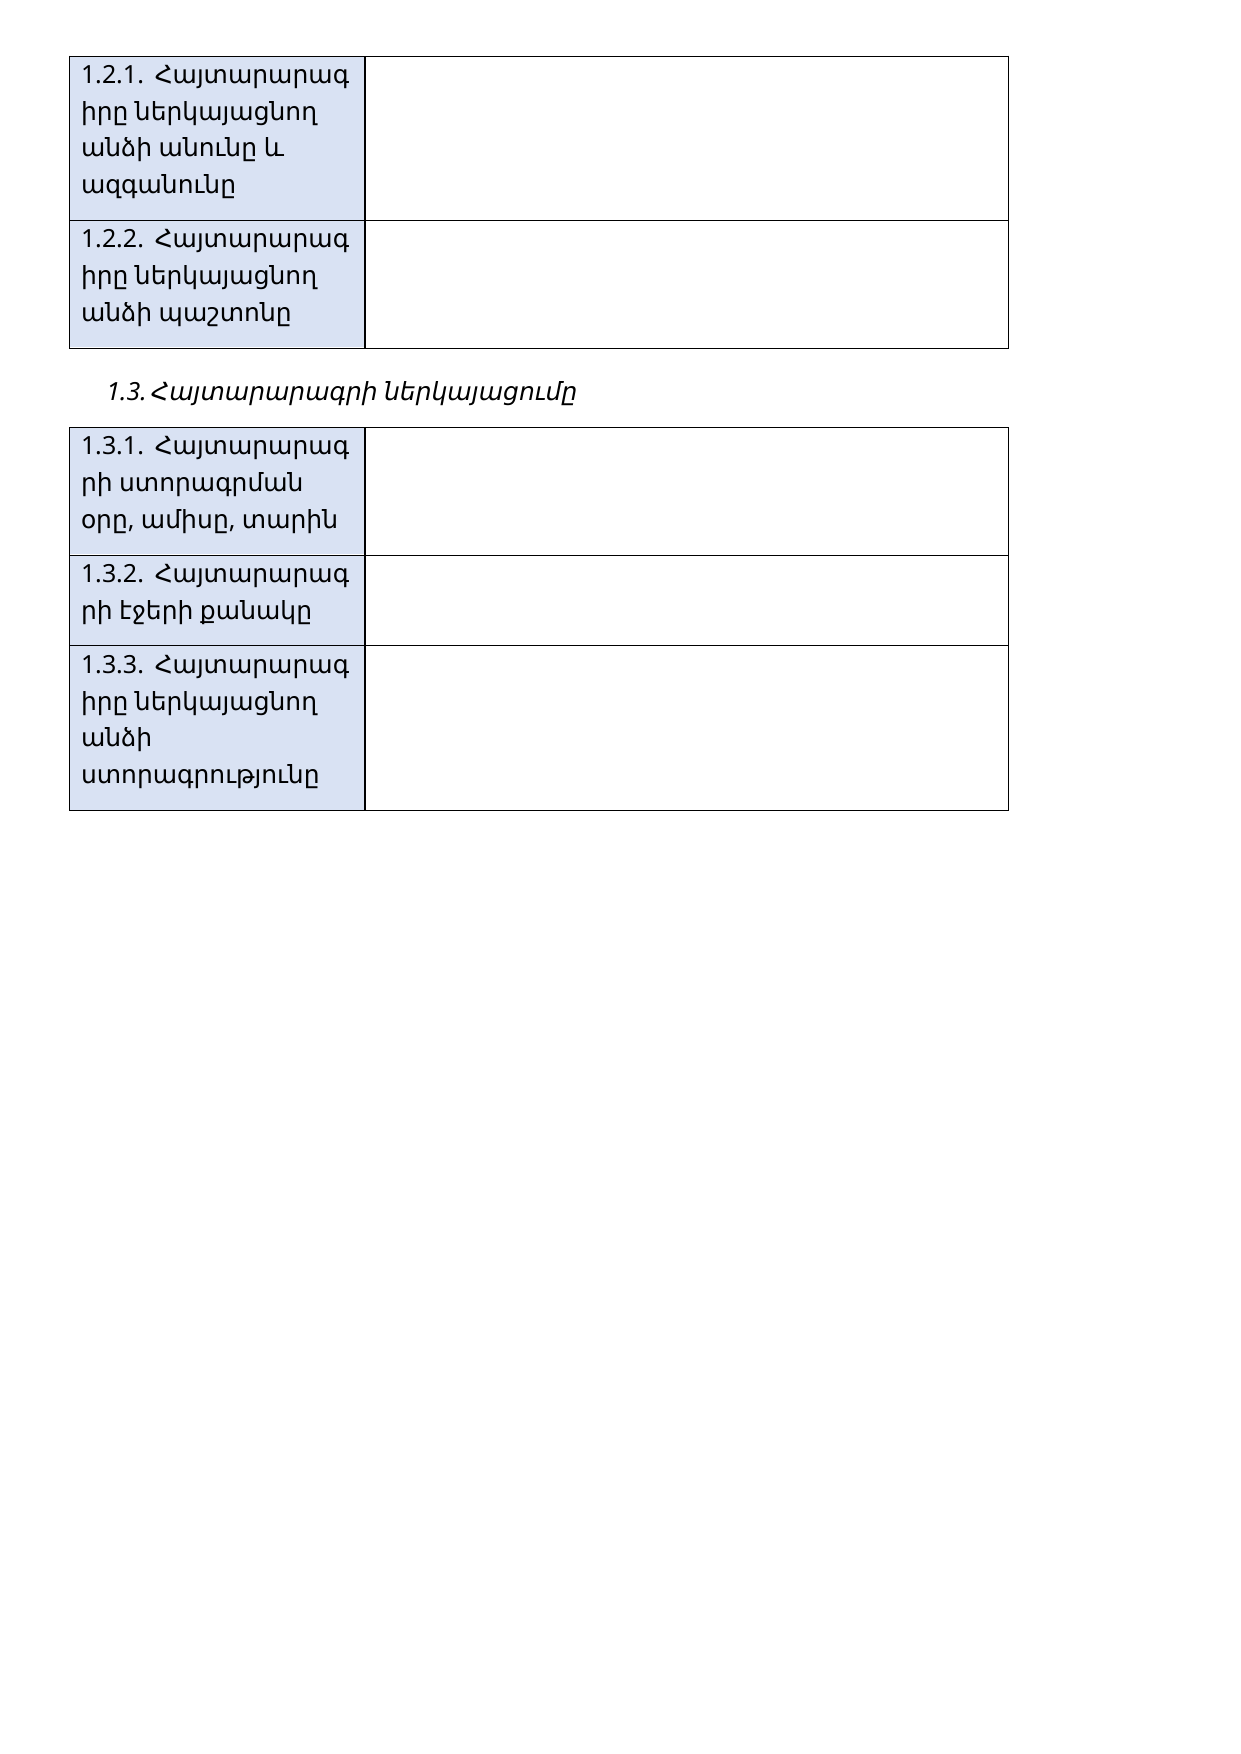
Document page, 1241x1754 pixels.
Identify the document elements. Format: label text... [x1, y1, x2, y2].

table_header [366, 57, 1008, 220]
table_header [366, 428, 1008, 554]
list Հայտարարագրի ներկայացումը [106, 373, 1152, 408]
table_cell Հայտարարագիրը ներկայացնող անձի ստորագրությունը [70, 646, 364, 810]
table_header Հայտարարագիրը ներկայացնող անձի անունը և ազգանունը [70, 57, 364, 220]
table_cell [366, 556, 1008, 645]
table_cell Հայտարարագրի էջերի քանակը [70, 556, 364, 645]
table_cell Հայտարարագիրը ներկայացնող անձի պաշտոնը [70, 221, 364, 347]
table_header Հայտարարագրի ստորագրման օրը, ամիսը, տարին [70, 428, 364, 554]
table_cell [366, 646, 1008, 810]
table_cell [366, 221, 1008, 347]
